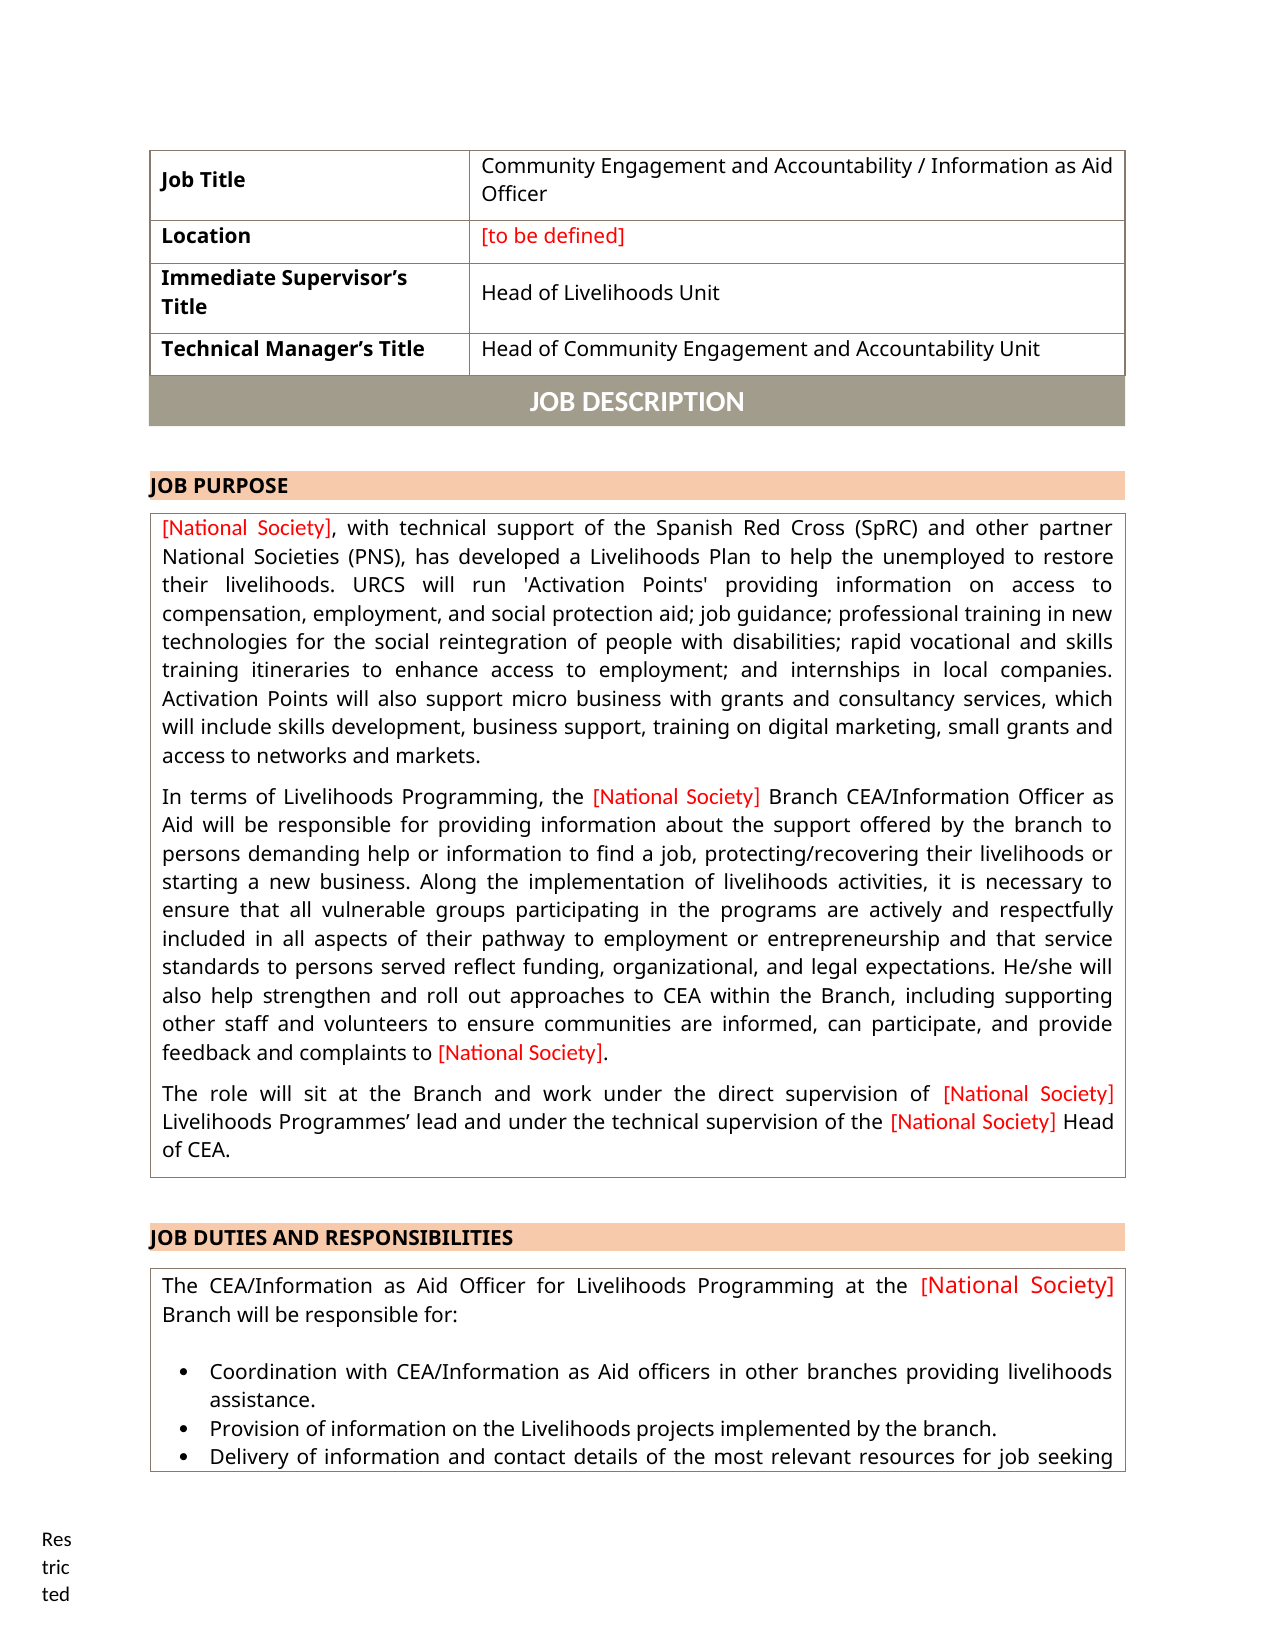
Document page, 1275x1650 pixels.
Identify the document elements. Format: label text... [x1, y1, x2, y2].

table_cell Head of Livelihoods Unit [470, 264, 1124, 333]
table_header Community Engagement and Accountability / Information as Aid Officer [470, 151, 1124, 220]
table_cell Location [151, 221, 469, 262]
table_header [National Society], with technical support of the Spanish Red Cross (SpRC) and other partner National Societies (PNS), has developed a Livelihoods Plan to help the unemployed to restore their livelihoods. URCS will run 'Activation Points' providing information on access to compensation, employment, and social protection aid; job guidance; professional training in new technologies for the social reintegration of people with disabilities; rapid vocational and skills training itineraries to enhance access to employment; and internships in local companies. Activation Points will also support micro business with grants and consultancy services, which will include skills development, business support, training on digital marketing, small grants and access to networks and markets. In terms of Livelihoods Programming, the [National Society] Branch CEA/Information Officer as Aid will be responsible for providing information about the support offered by the branch to persons demanding help or information to find a job, protecting/recovering their livelihoods or starting a new business. Along the implementation of livelihoods activities, it is necessary to ensure that all vulnerable groups participating in the programs are actively and respectfully included in all aspects of their pathway to employment or entrepreneurship and that service standards to persons served reflect funding, organizational, and legal expectations. He/she will also help strengthen and roll out approaches to CEA within the Branch, including supporting other staff and volunteers to ensure communities are informed, can participate, and provide feedback and complaints to [National Society]. The role will sit at the Branch and work under the direct supervision of [National Society] Livelihoods Programmes’ lead and under the technical supervision of the [National Society] Head of CEA. [151, 514, 1125, 1177]
table_cell Technical Manager’s Title [151, 334, 469, 375]
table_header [151, 1269, 1125, 1471]
table_cell Immediate Supervisor’s Title [151, 264, 469, 333]
table_header Job Title [151, 151, 469, 220]
table_cell [to be defined] [470, 221, 1124, 262]
table_cell Head of Community Engagement and Accountability Unit [470, 334, 1124, 375]
text JOB DUTIES AND RESPONSIBILITIES [150, 1223, 1125, 1251]
text JOB PURPOSE [150, 471, 1125, 500]
